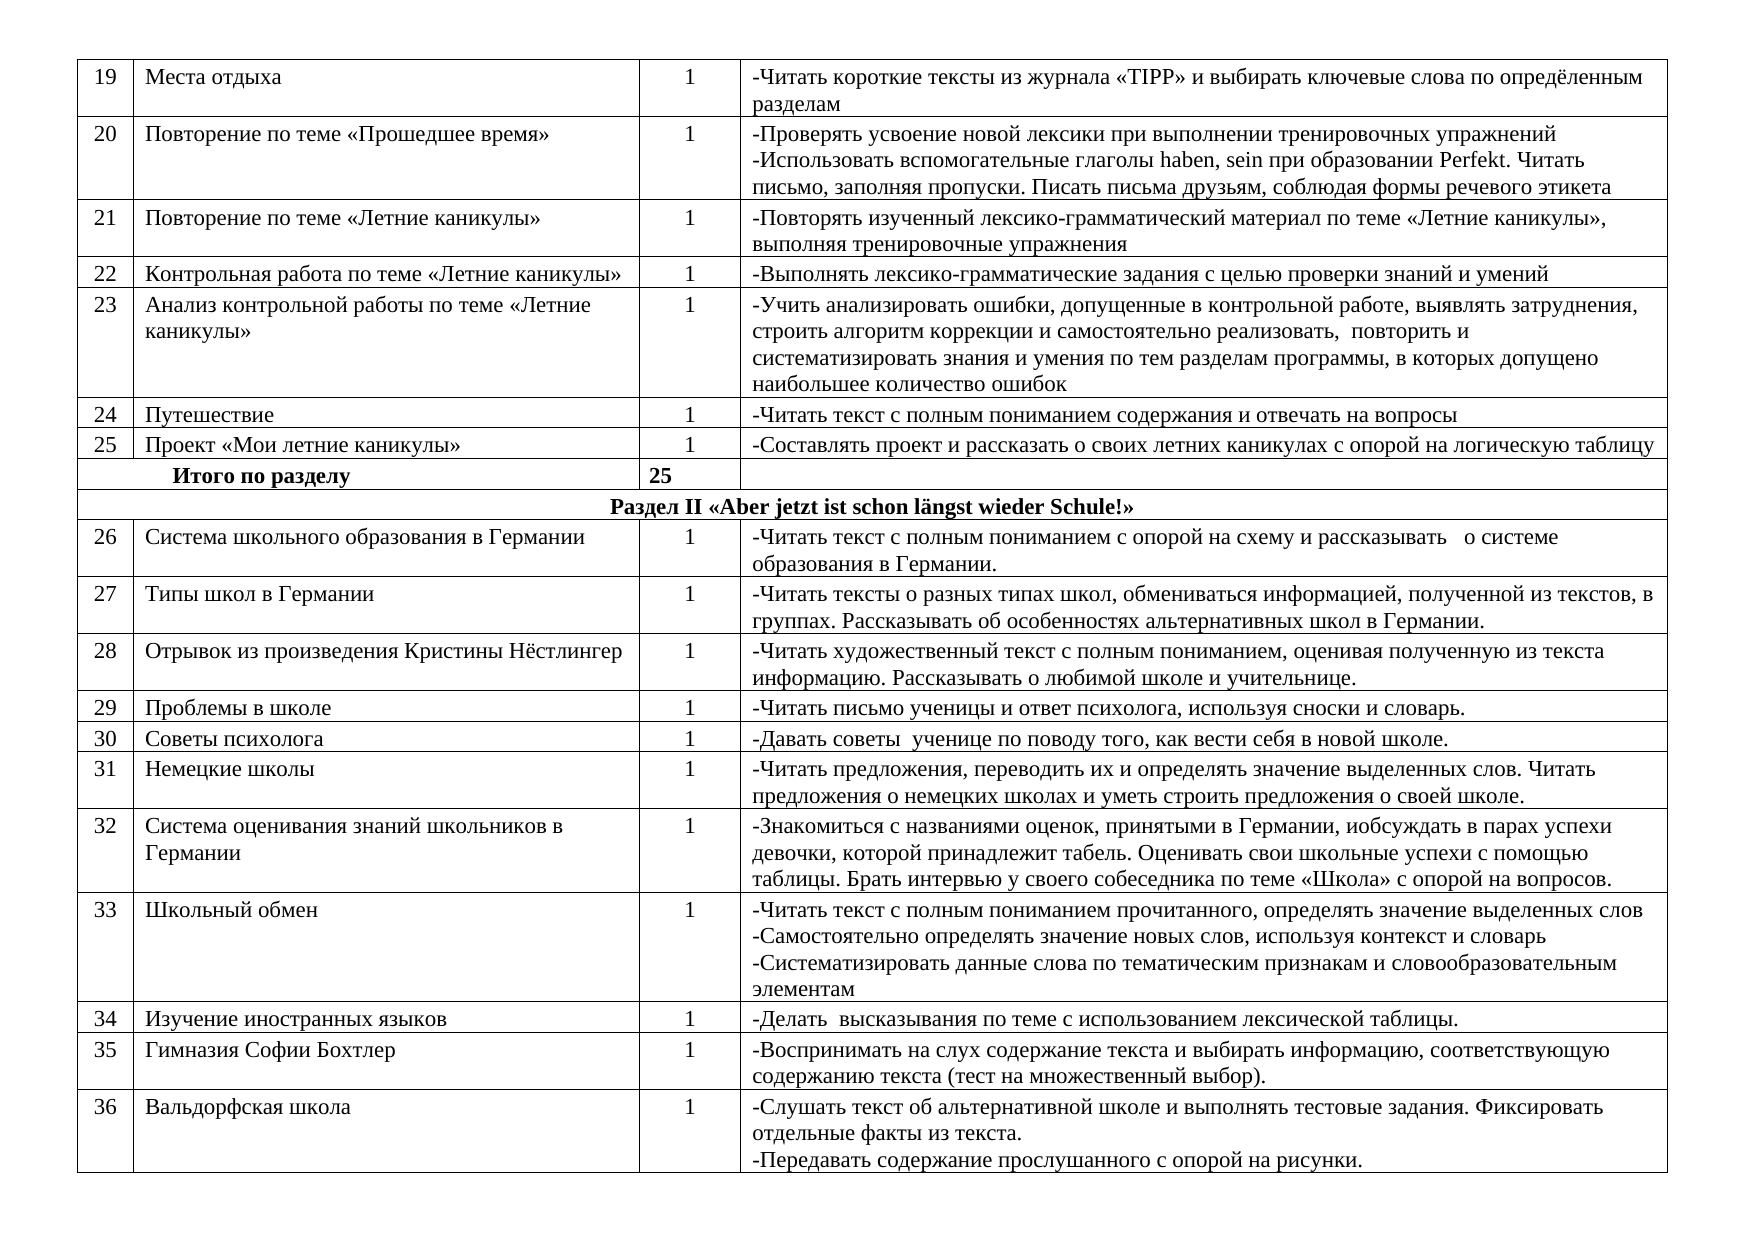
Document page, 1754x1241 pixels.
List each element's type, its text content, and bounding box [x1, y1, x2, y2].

table_cell Контрольная работа по теме «Летние каникулы» [134, 257, 639, 287]
table_cell -Читать письмо ученицы и ответ психолога, используя сноски и словарь. [741, 691, 1667, 721]
table_cell 1 [640, 257, 740, 287]
table_cell -Выполнять лексико-грамматические задания с целью проверки знаний и умений [741, 257, 1667, 287]
table_cell 34 [78, 1002, 133, 1032]
table_cell 1 [640, 520, 740, 576]
table_cell -Читать текст с полным пониманием содержания и отвечать на вопросы [741, 398, 1667, 427]
table_cell 1 [640, 1002, 740, 1032]
table_cell 1 [640, 893, 740, 1001]
table_cell -Знакомиться с названиями оценок, принятыми в Германии, иобсуждать в парах успехи девочки, которой принадлежит табель. Оценивать свои школьные успехи с помощью таблицы. Брать интервью у своего собеседника по теме «Школа» с опорой на вопросов. [741, 809, 1667, 892]
table_cell Анализ контрольной работы по теме «Летние каникулы» [134, 288, 639, 397]
table_cell Советы психолога [134, 722, 639, 751]
table_cell Школьный обмен [134, 893, 639, 1001]
table_cell 32 [78, 809, 133, 892]
table_cell Система школьного образования в Германии [134, 520, 639, 576]
table_cell 1 [640, 722, 740, 751]
table_cell Гимназия Софии Бохтлер [134, 1033, 639, 1089]
table_cell Проблемы в школе [134, 691, 639, 721]
table_cell 21 [78, 200, 133, 256]
table_cell 36 [78, 1090, 133, 1172]
table_cell 1 [640, 809, 740, 892]
table_cell Немецкие школы [134, 752, 639, 808]
table_cell Вальдорфская школа [134, 1090, 639, 1172]
table_cell -Давать советы ученице по поводу того, как вести себя в новой школе. [741, 722, 1667, 751]
table_cell 27 [78, 577, 133, 633]
table_cell 1 [640, 428, 740, 458]
table_cell -Читать короткие тексты из журнала «TIPP» и выбирать ключевые слова по опредёленным разделам [741, 60, 1667, 116]
table_cell 26 [78, 520, 133, 576]
table_cell 24 [78, 398, 133, 427]
table_cell Отрывок из произведения Кристины Нёстлингер [134, 634, 639, 690]
table_cell 23 [78, 288, 133, 397]
table_cell 19 [78, 60, 133, 116]
table_cell -Читать художественный текст с полным пониманием, оценивая полученную из текста информацию. Рассказывать о любимой школе и учительнице. [741, 634, 1667, 690]
table_cell -Делать высказывания по теме с использованием лексической таблицы. [741, 1002, 1667, 1032]
table_cell -Составлять проект и рассказать о своих летних каникулах с опорой на логическую таблицу [741, 428, 1667, 458]
table_cell -Слушать текст об альтернативной школе и выполнять тестовые задания. Фиксировать отдельные факты из текста. -Передавать содержание прослушанного с опорой на рисунки. [741, 1090, 1667, 1172]
table_cell -Проверять усвоение новой лексики при выполнении тренировочных упражнений -Использовать вспомогательные глаголы haben, sein при образовании Perfekt. Читать письмо, заполняя пропуски. Писать письма друзьям, соблюдая формы речевого этикета [741, 117, 1667, 199]
table_cell -Читать текст с полным пониманием прочитанного, определять значение выделенных слов -Самостоятельно определять значение новых слов, используя контекст и словарь -Систематизировать данные слова по тематическим признакам и словообразовательным элементам [741, 893, 1667, 1001]
table_cell 1 [640, 577, 740, 633]
table_cell -Учить анализировать ошибки, допущенные в контрольной работе, выявлять затруднения, строить алгоритм коррекции и самостоятельно реализовать, повторить и систематизировать знания и умения по тем разделам программы, в которых допущено наибольшее количество ошибок [741, 288, 1667, 397]
table_cell 22 [78, 257, 133, 287]
table_cell Типы школ в Германии [134, 577, 639, 633]
table_cell Раздел II «Aber jetzt ist schon längst wieder Schule!» [78, 490, 1667, 519]
table_cell 1 [640, 117, 740, 199]
table_cell 1 [640, 1090, 740, 1172]
table_cell 1 [640, 288, 740, 397]
table_cell 28 [78, 634, 133, 690]
table_cell Путешествие [134, 398, 639, 427]
table_cell 1 [640, 200, 740, 256]
table_cell 29 [78, 691, 133, 721]
table_cell Итого по разделу [78, 459, 639, 488]
table_cell Система оценивания знаний школьников в Германии [134, 809, 639, 892]
table_cell -Читать тексты о разных типах школ, обмениваться информацией, полученной из текстов, в группах. Рассказывать об особенностях альтернативных школ в Германии. [741, 577, 1667, 633]
table_cell Повторение по теме «Прошедшее время» [134, 117, 639, 199]
table_cell Изучение иностранных языков [134, 1002, 639, 1032]
table_cell 25 [78, 428, 133, 458]
table_cell 20 [78, 117, 133, 199]
table_cell 1 [640, 634, 740, 690]
table_cell 33 [78, 893, 133, 1001]
table_cell -Читать текст с полным пониманием с опорой на схему и рассказывать о системе образования в Германии. [741, 520, 1667, 576]
table_cell 30 [78, 722, 133, 751]
table_cell 1 [640, 752, 740, 808]
table_cell Проект «Мои летние каникулы» [134, 428, 639, 458]
table_cell -Читать предложения, переводить их и определять значение выделенных слов. Читать предложения о немецких школах и уметь строить предложения о своей школе. [741, 752, 1667, 808]
table_cell 1 [640, 60, 740, 116]
table_cell 1 [640, 691, 740, 721]
table_cell 1 [640, 398, 740, 427]
table_cell Места отдыха [134, 60, 639, 116]
table_cell 1 [640, 1033, 740, 1089]
table_cell 35 [78, 1033, 133, 1089]
table_cell 25 [640, 459, 740, 488]
table_cell 31 [78, 752, 133, 808]
table_cell -Воспринимать на слух содержание текста и выбирать информацию, соответствующую содержанию текста (тест на множественный выбор). [741, 1033, 1667, 1089]
table_cell -Повторять изученный лексико-грамматический материал по теме «Летние каникулы», выполняя тренировочные упражнения [741, 200, 1667, 256]
table_cell Повторение по теме «Летние каникулы» [134, 200, 639, 256]
table_cell [741, 459, 1667, 488]
